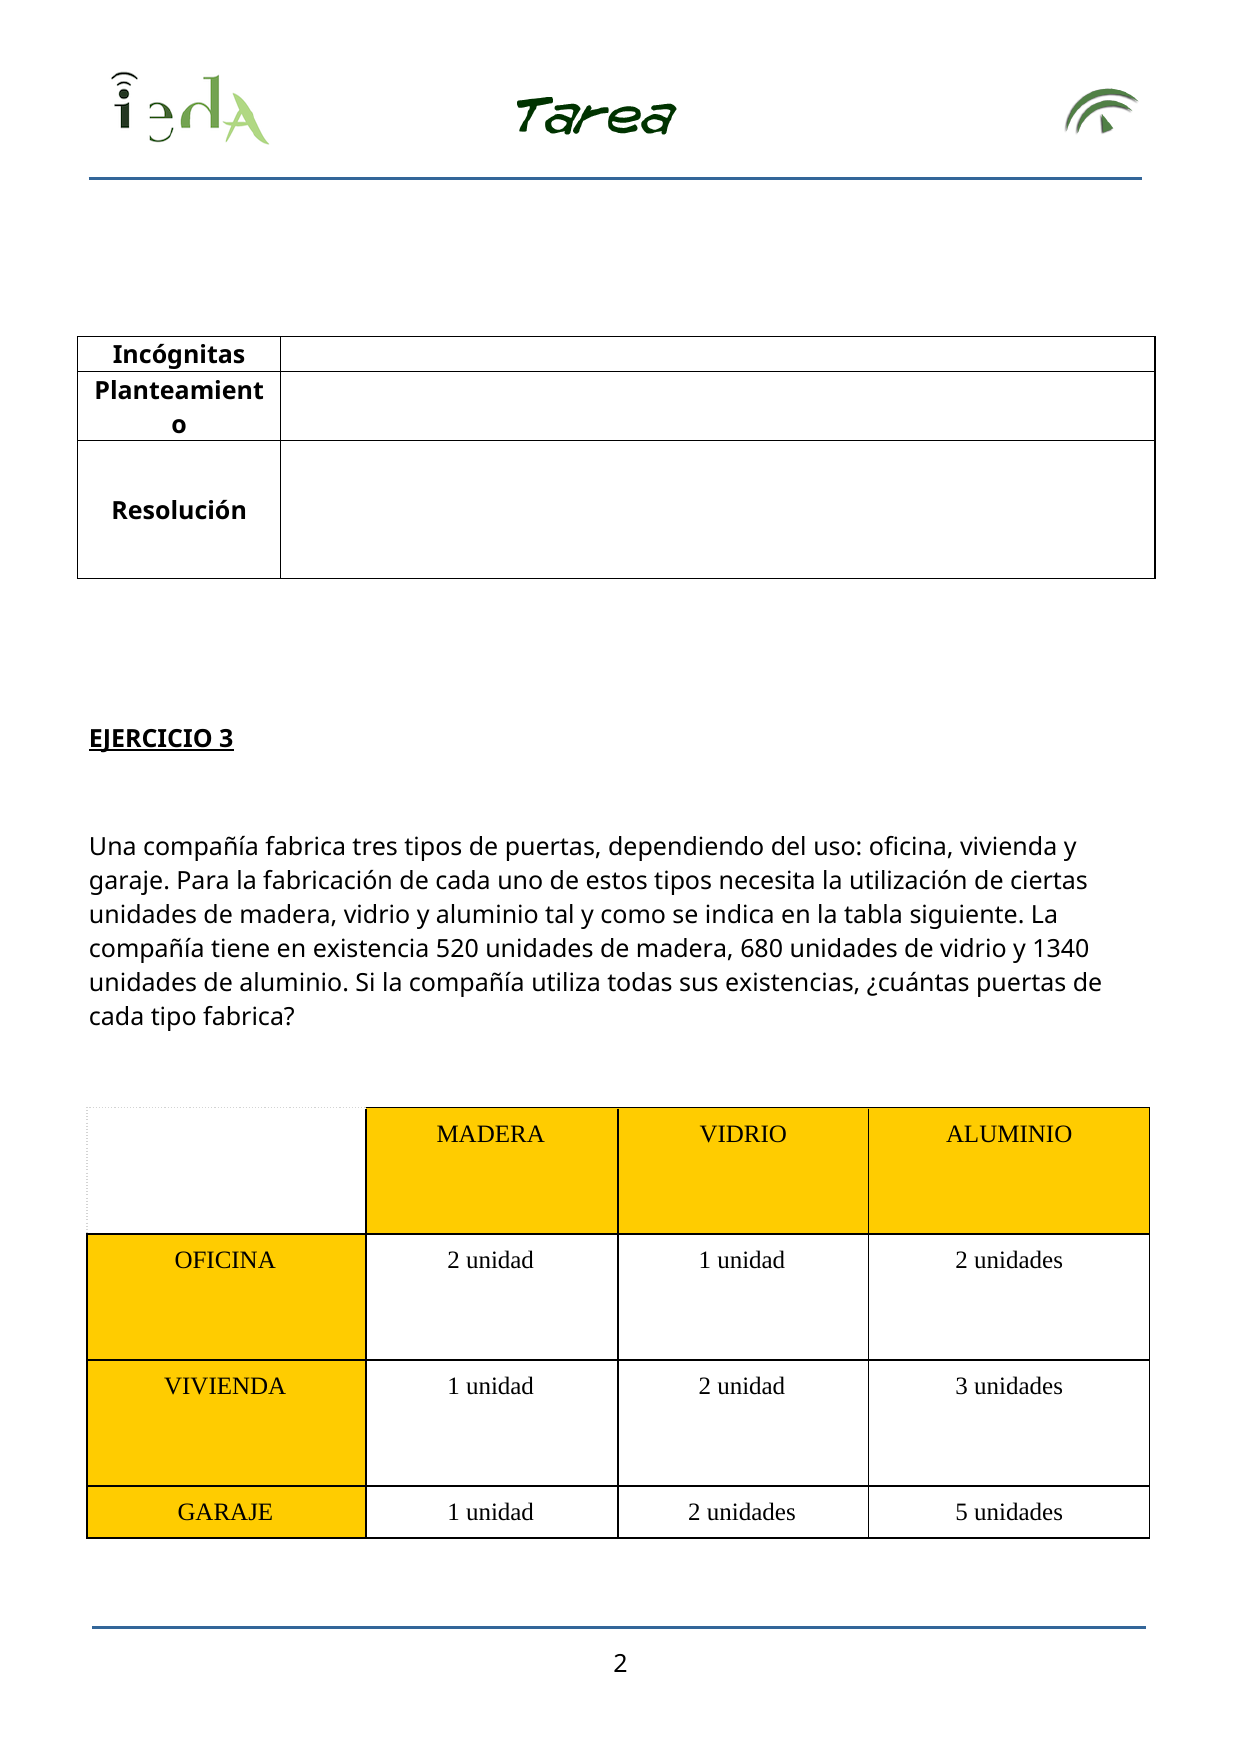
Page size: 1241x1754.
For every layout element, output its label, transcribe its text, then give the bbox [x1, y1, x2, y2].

table_cell 1 unidad [367, 1487, 617, 1537]
table_header MADERA [367, 1108, 618, 1233]
table_cell Resolución [78, 441, 280, 578]
text EJERCICIO 3 [89, 721, 1152, 755]
table_cell 2 unidad [367, 1235, 617, 1359]
table_header ALUMINIO [869, 1108, 1149, 1233]
text Una compañía fabrica tres tipos de puertas, dependiendo del uso: oficina, vivienda y garaje. Para la fabricación de cada uno de estos tipos necesita la utilización de ciertas unidades de madera, vidrio y aluminio tal y como se indica en la tabla siguiente. La compañía tiene en existencia 520 unidades de madera, 680 unidades de vidrio y 1340 unidades de aluminio. Si la compañía utiliza todas sus existencias, ¿cuántas puertas de cada tipo fabrica? [89, 829, 1152, 1033]
table_cell [281, 441, 1154, 578]
table_cell 1 unidad [619, 1235, 868, 1359]
table_cell 2 unidades [619, 1487, 868, 1537]
table_cell OFICINA [88, 1235, 365, 1359]
table_cell 2 unidad [619, 1361, 868, 1485]
table_cell 2 unidades [869, 1235, 1149, 1359]
table_cell VIVIENDA [88, 1361, 365, 1485]
picture [501, 88, 689, 142]
table_header Incógnitas [78, 337, 280, 371]
table_cell [281, 372, 1154, 440]
table_header VIDRIO [619, 1108, 868, 1233]
table_header [87, 1107, 366, 1233]
table_cell 1 unidad [367, 1361, 617, 1485]
table_cell Planteamiento [78, 372, 280, 440]
picture [1063, 88, 1139, 139]
picture [88, 70, 281, 154]
table_cell GARAJE [88, 1487, 365, 1537]
table_cell 3 unidades [869, 1361, 1149, 1485]
table_cell 5 unidades [869, 1487, 1149, 1537]
table_header [281, 337, 1154, 371]
